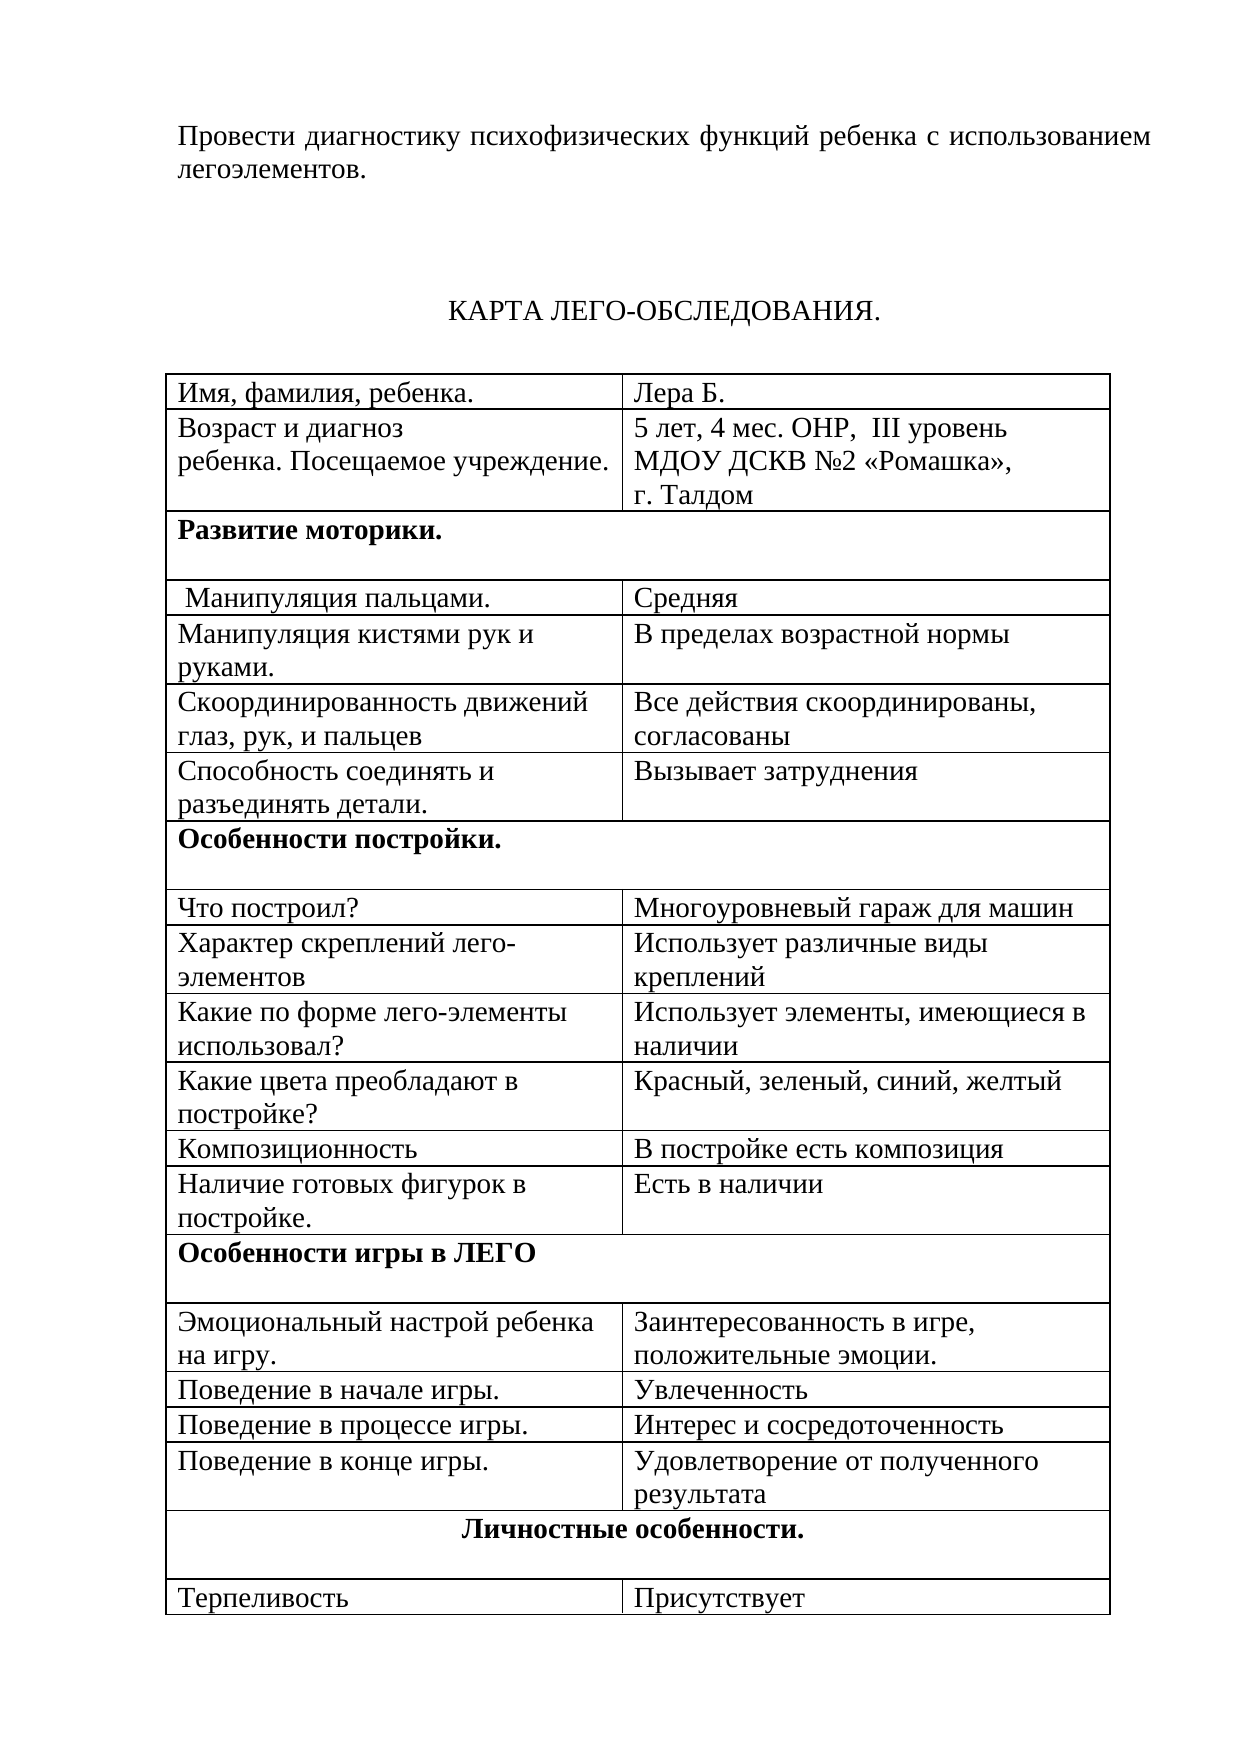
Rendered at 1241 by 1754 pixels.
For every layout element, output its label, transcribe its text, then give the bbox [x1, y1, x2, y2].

table_cell Какие по форме лего-элементы использовал? [167, 994, 622, 1061]
table_cell Есть в наличии [623, 1167, 1109, 1233]
table_cell В постройке есть композиция [623, 1131, 1109, 1165]
table_cell Интерес и сосредоточенность [623, 1408, 1109, 1441]
table_cell Манипуляция кистями рук и руками. [167, 616, 622, 683]
table_cell Заинтересованность в игре, положительные эмоции. [623, 1304, 1109, 1371]
table_cell В пределах возрастной нормы [623, 616, 1109, 683]
table_cell Увлеченность [623, 1372, 1109, 1406]
table_cell Возраст и диагноз ребенка. Посещаемое учреждение. [167, 410, 622, 510]
table_cell Скоординированность движений глаз, рук, и пальцев [167, 685, 622, 751]
table_cell Терпеливость [167, 1580, 622, 1613]
table_cell Особенности постройки. [167, 822, 1109, 889]
table_cell Наличие готовых фигурок в постройке. [167, 1167, 622, 1233]
text Провести диагностику психофизических функций ребенка с использованием легоэлементов. [177, 118, 1152, 185]
table_cell Развитие моторики. [167, 512, 1109, 579]
table_cell Способность соединять и разъединять детали. [167, 753, 622, 820]
table_cell Манипуляция пальцами. [167, 581, 622, 614]
table_header Имя, фамилия, ребенка. [167, 375, 622, 408]
table_cell Поведение в начале игры. [167, 1372, 622, 1406]
table_cell Композиционность [167, 1131, 622, 1165]
table_cell 5 лет, 4 мес. ОНР, III уровень МДОУ ДСКВ №2 «Ромашка», г. Талдом [623, 410, 1109, 510]
table_cell Средняя [623, 581, 1109, 614]
table_cell Какие цвета преобладают в постройке? [167, 1063, 622, 1130]
text КАРТА ЛЕГО-ОБСЛЕДОВАНИЯ. [177, 293, 1152, 327]
table_cell Многоуровневый гараж для машин [623, 890, 1109, 924]
table_cell Удовлетворение от полученного результата [623, 1443, 1109, 1510]
table_cell Использует элементы, имеющиеся в наличии [623, 994, 1109, 1061]
table_cell Особенности игры в ЛЕГО [167, 1235, 1109, 1302]
table_cell Все действия скоординированы, согласованы [623, 685, 1109, 751]
table_cell Эмоциональный настрой ребенка на игру. [167, 1304, 622, 1371]
table_cell Вызывает затруднения [623, 753, 1109, 820]
table_cell Что построил? [167, 890, 622, 924]
table_cell Красный, зеленый, синий, желтый [623, 1063, 1109, 1130]
table_cell Характер скреплений лего-элементов [167, 926, 622, 992]
table_header Лера Б. [623, 375, 1109, 408]
table_cell Использует различные виды креплений [623, 926, 1109, 992]
table_cell Поведение в процессе игры. [167, 1408, 622, 1441]
table_cell Присутствует [623, 1580, 1109, 1613]
table_cell Личностные особенности. [167, 1511, 1109, 1578]
table_cell Поведение в конце игры. [167, 1443, 622, 1510]
